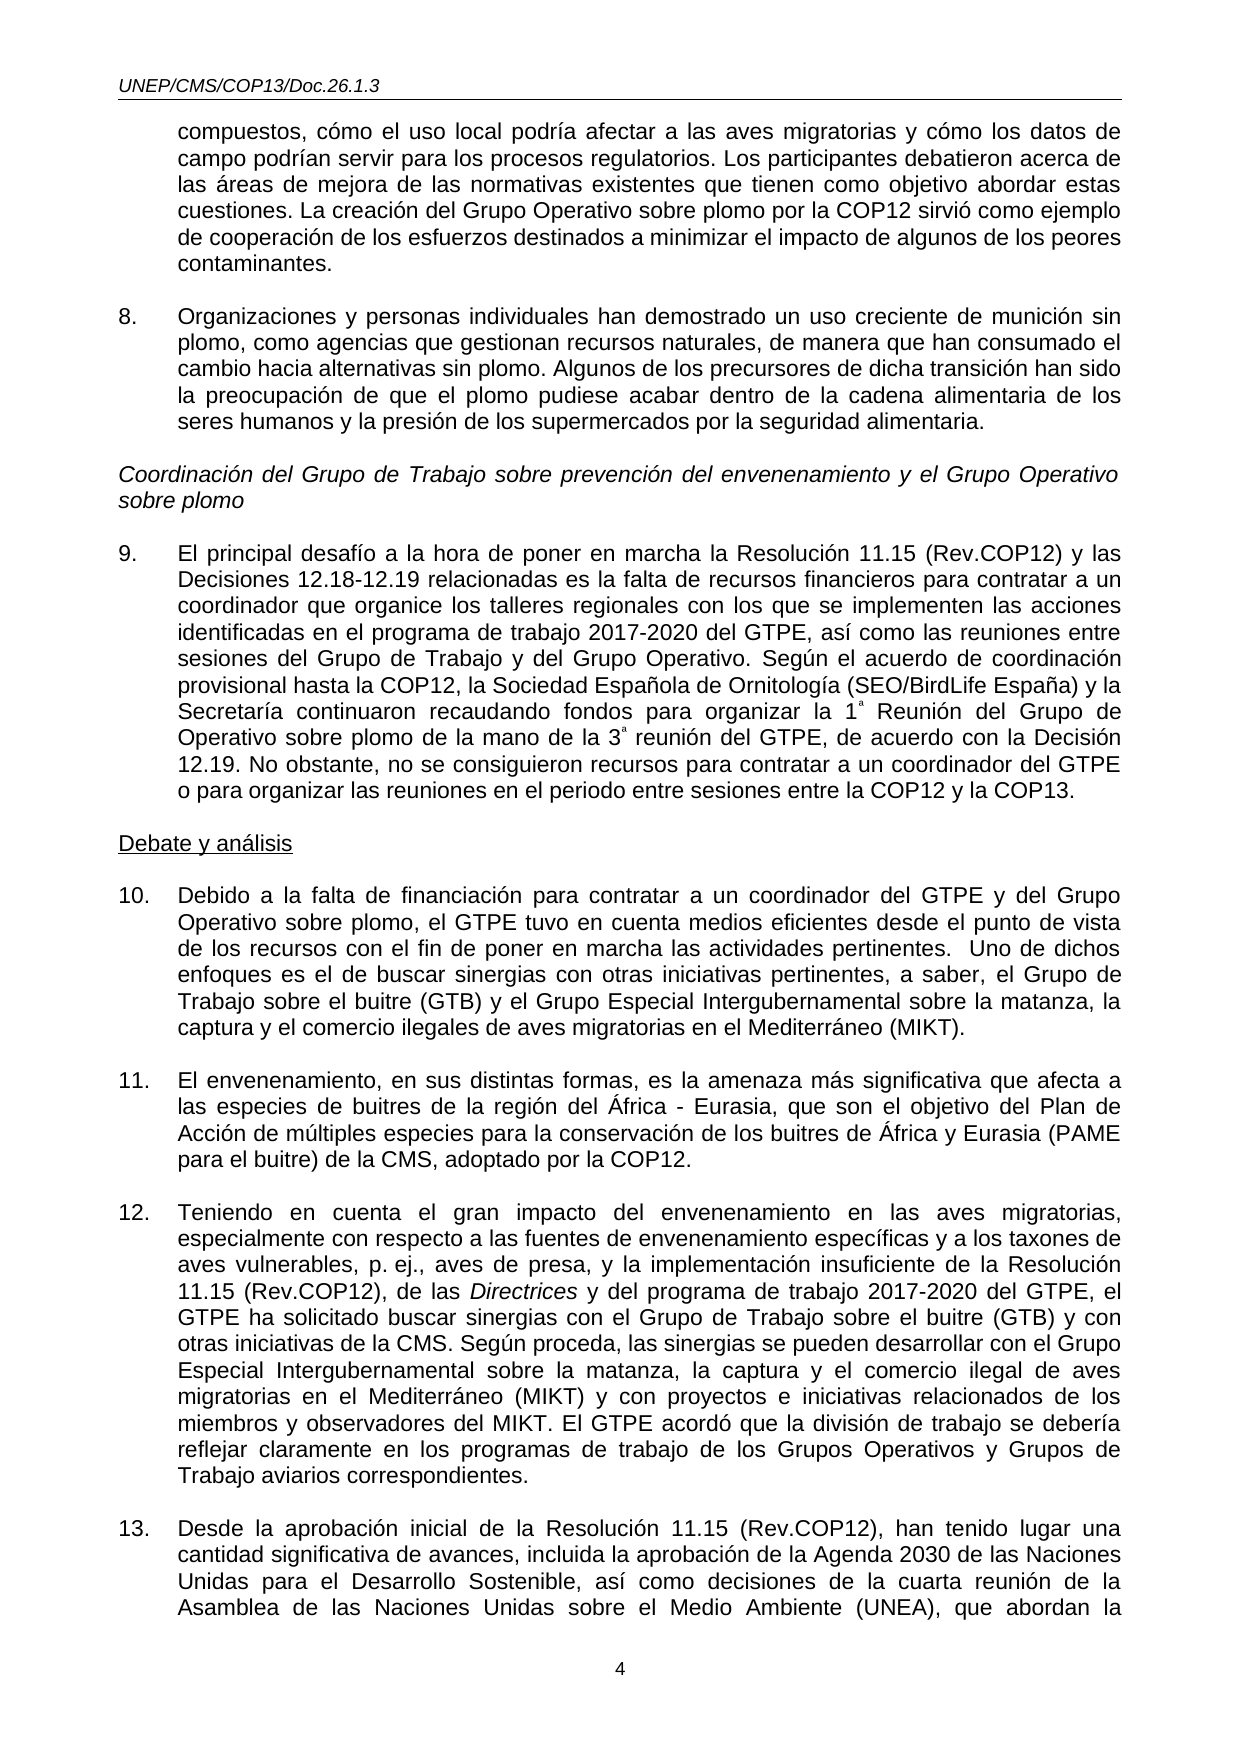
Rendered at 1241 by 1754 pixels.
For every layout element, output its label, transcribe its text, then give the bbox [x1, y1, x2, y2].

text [118, 1515, 1122, 1620]
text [118, 118, 1122, 276]
text Debate y análisis [118, 830, 1122, 856]
text Teniendo en cuenta el gran impacto del envenenamiento en las aves migratorias, especialmente con respecto a las fuentes de envenenamiento específicas y a los taxones de aves vulnerables, p. ej., aves de presa, y la implementación insuficiente de la Resolución 11.15 (Rev.COP12), de las Directrices y del programa de trabajo 2017-2020 del GTPE, el GTPE ha solicitado buscar sinergias con el Grupo de Trabajo sobre el buitre (GTB) y con otras iniciativas de la CMS. Según proceda, las sinergias se pueden desarrollar con el Grupo Especial Intergubernamental sobre la matanza, la captura y el comercio ilegal de aves migratorias en el Mediterráneo (MIKT) y con proyectos e iniciativas relacionados de los miembros y observadores del MIKT. El GTPE acordó que la división de trabajo se debería reflejar claramente en los programas de trabajo de los Grupos Operativos y Grupos de Trabajo aviarios correspondientes. [118, 1199, 1122, 1488]
text El envenenamiento, en sus distintas formas, es la amenaza más significativa que afecta a las especies de buitres de la región del África - Eurasia, que son el objetivo del Plan de Acción de múltiples especies para la conservación de los buitres de África y Eurasia (PAME para el buitre) de la CMS, adoptado por la COP12. [118, 1067, 1122, 1172]
text Coordinación del Grupo de Trabajo sobre prevención del envenenamiento y el Grupo Operativo sobre plomo [118, 461, 1122, 513]
text Organizaciones y personas individuales han demostrado un uso creciente de munición sin plomo, como agencias que gestionan recursos naturales, de manera que han consumado el cambio hacia alternativas sin plomo. Algunos de los precursores de dicha transición han sido la preocupación de que el plomo pudiese acabar dentro de la cadena alimentaria de los seres humanos y la presión de los supermercados por la seguridad alimentaria. [118, 303, 1122, 434]
text Debido a la falta de financiación para contratar a un coordinador del GTPE y del Grupo Operativo sobre plomo, el GTPE tuvo en cuenta medios eficientes desde el punto de vista de los recursos con el fin de poner en marcha las actividades pertinentes. Uno de dichos enfoques es el de buscar sinergias con otras iniciativas pertinentes, a saber, el Grupo de Trabajo sobre el buitre (GTB) y el Grupo Especial Intergubernamental sobre la matanza, la captura y el comercio ilegales de aves migratorias en el Mediterráneo (MIKT). [118, 882, 1122, 1041]
text El principal desafío a la hora de poner en marcha la Resolución 11.15 (Rev.COP12) y las Decisiones 12.18-12.19 relacionadas es la falta de recursos financieros para contratar a un coordinador que organice los talleres regionales con los que se implementen las acciones identificadas en el programa de trabajo 2017-2020 del GTPE, así como las reuniones entre sesiones del Grupo de Trabajo y del Grupo Operativo. Según el acuerdo de coordinación provisional hasta la COP12, la Sociedad Española de Ornitología (SEO/BirdLife España) y la Secretaría continuaron recaudando fondos para organizar la 1ª Reunión del Grupo de Operativo sobre plomo de la mano de la 3ª reunión del GTPE, de acuerdo con la Decisión 12.19. No obstante, no se consiguieron recursos para contratar a un coordinador del GTPE o para organizar las reuniones en el periodo entre sesiones entre la COP12 y la COP13. [118, 540, 1122, 803]
